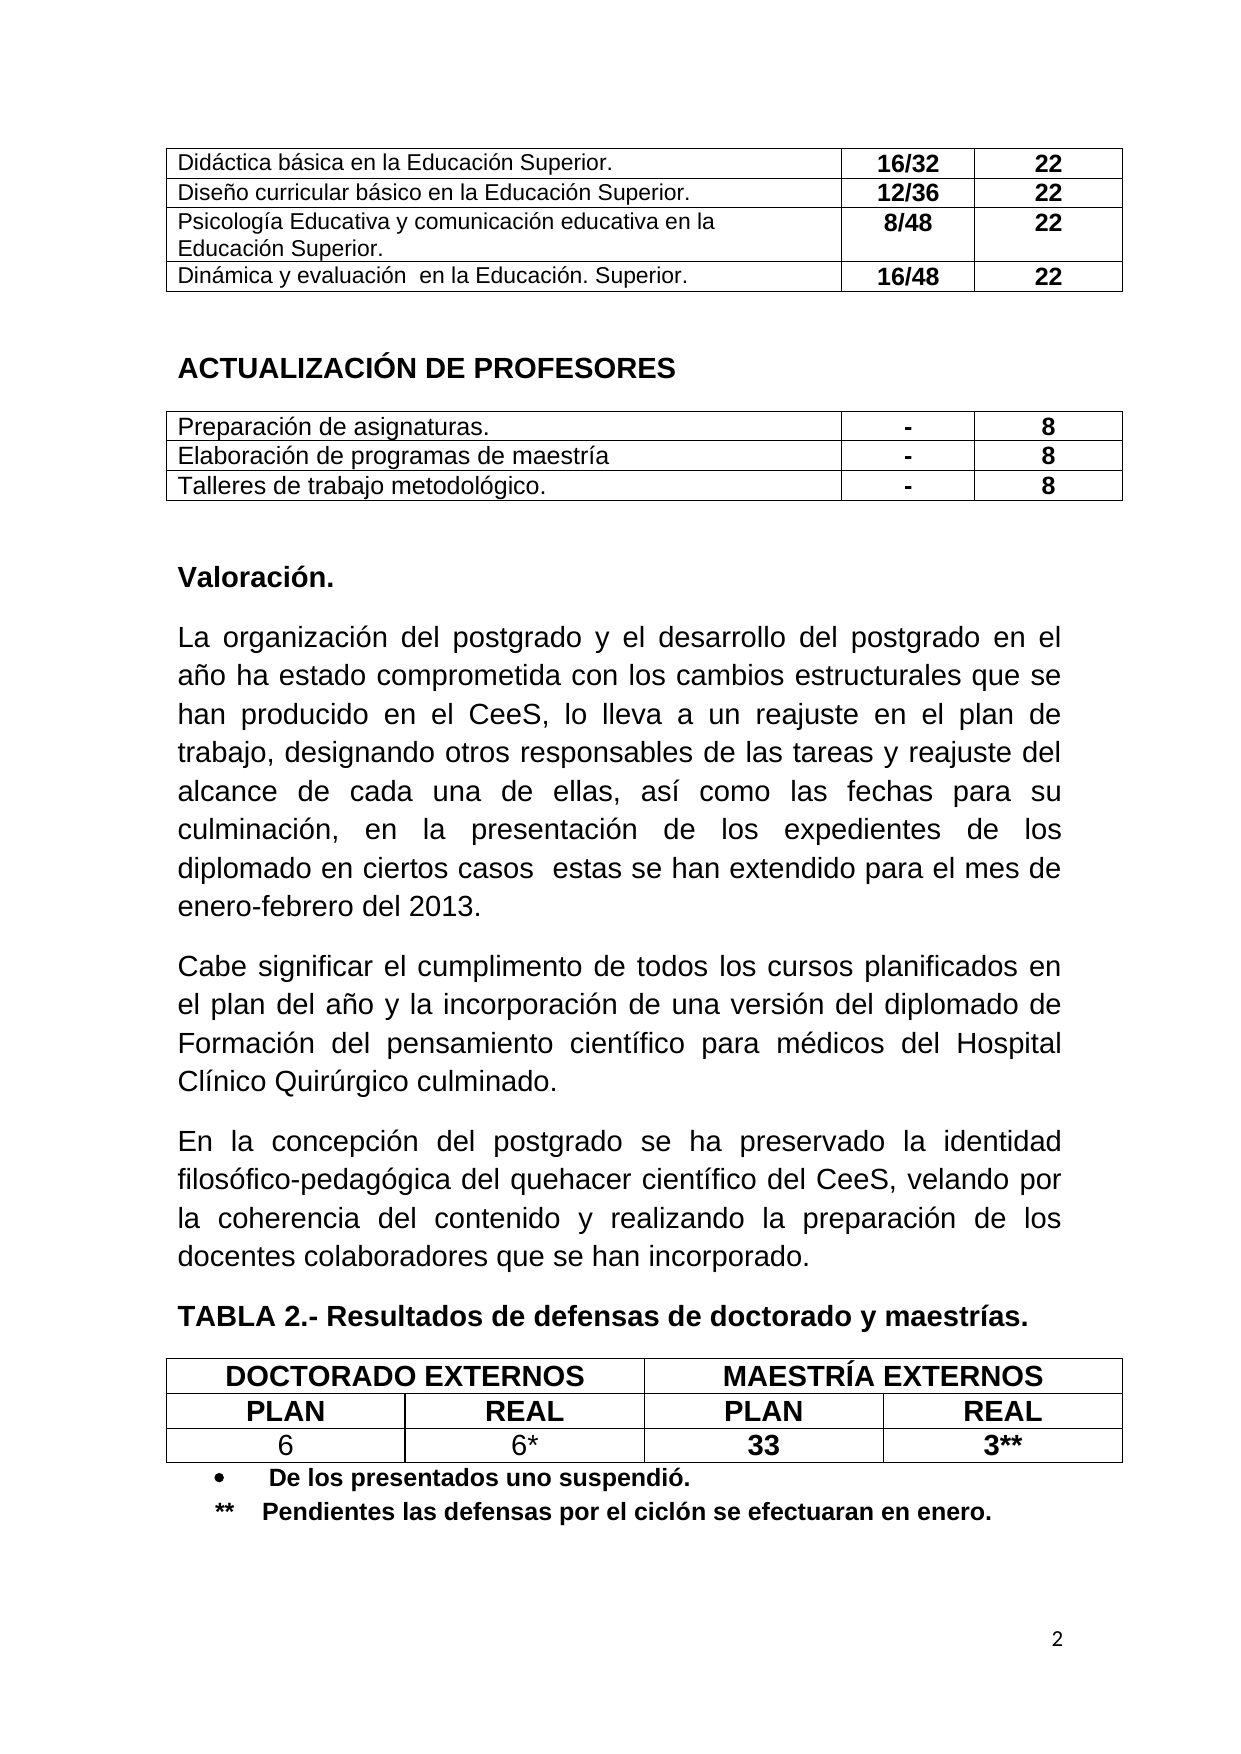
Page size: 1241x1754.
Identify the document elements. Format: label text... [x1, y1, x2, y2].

table_cell 16/48 [842, 262, 974, 291]
table_cell Diseño curricular básico en la Educación Superior. [167, 179, 841, 207]
table_header - [842, 412, 974, 440]
table_header 8 [975, 412, 1122, 440]
text La organización del postgrado y el desarrollo del postgrado en el año ha estado comprometida con los cambios estructurales que se han producido en el CeeS, lo lleva a un reajuste en el plan de trabajo, designando otros responsables de las tareas y reajuste del alcance de cada una de ellas, así como las fechas para su culminación, en la presentación de los expedientes de los diplomado en ciertos casos estas se han extendido para el mes de enero-febrero del 2013. [177, 620, 1063, 923]
table_cell - [842, 471, 974, 500]
list ** Pendientes las defensas por el ciclón se efectuaran en enero. [215, 1497, 1063, 1526]
table_cell 8 [975, 471, 1122, 500]
table_cell 8/48 [842, 208, 974, 261]
table_cell 12/36 [842, 179, 974, 207]
table_cell 22 [975, 149, 1122, 177]
table_cell Elaboración de programas de maestría [167, 441, 841, 470]
table_cell 22 [975, 208, 1122, 261]
table_cell PLAN [167, 1394, 404, 1427]
table_cell 8 [975, 441, 1122, 470]
text En la concepción del postgrado se ha preservado la identidad filosófico-pedagógica del quehacer científico del CeeS, velando por la coherencia del contenido y realizando la preparación de los docentes colaboradores que se han incorporado. [177, 1124, 1063, 1273]
table_cell 16/32 [842, 149, 974, 177]
table_cell Didáctica básica en la Educación Superior. [167, 149, 841, 177]
table_cell Psicología Educativa y comunicación educativa en la Educación Superior. [167, 208, 841, 261]
text Cabe significar el cumplimento de todos los cursos planificados en el plan del año y la incorporación de una versión del diplomado de Formación del pensamiento científico para médicos del Hospital Clínico Quirúrgico culminado. [177, 949, 1063, 1098]
table_cell 33 [645, 1429, 883, 1462]
list De los presentados uno suspendió. [215, 1463, 1063, 1492]
table_cell 6 [167, 1429, 404, 1462]
table_cell REAL [884, 1394, 1122, 1427]
table_cell 3** [884, 1429, 1122, 1462]
table_cell Dinámica y evaluación en la Educación. Superior. [167, 262, 841, 291]
table_cell - [842, 441, 974, 470]
table_cell 22 [975, 262, 1122, 291]
table_cell 22 [975, 179, 1122, 207]
text Valoración. [177, 560, 1063, 594]
text TABLA 2.- Resultados de defensas de doctorado y maestrías. [177, 1299, 1063, 1332]
text ACTUALIZACIÓN DE PROFESORES [177, 351, 1063, 385]
table_cell PLAN [645, 1394, 883, 1427]
table_cell 6* [406, 1429, 644, 1462]
table_cell REAL [406, 1394, 644, 1427]
table_header MAESTRÍA EXTERNOS [645, 1359, 1122, 1393]
table_header Preparación de asignaturas. [167, 412, 841, 440]
table_cell Talleres de trabajo metodológico. [167, 471, 841, 500]
table_header DOCTORADO EXTERNOS [167, 1359, 644, 1393]
